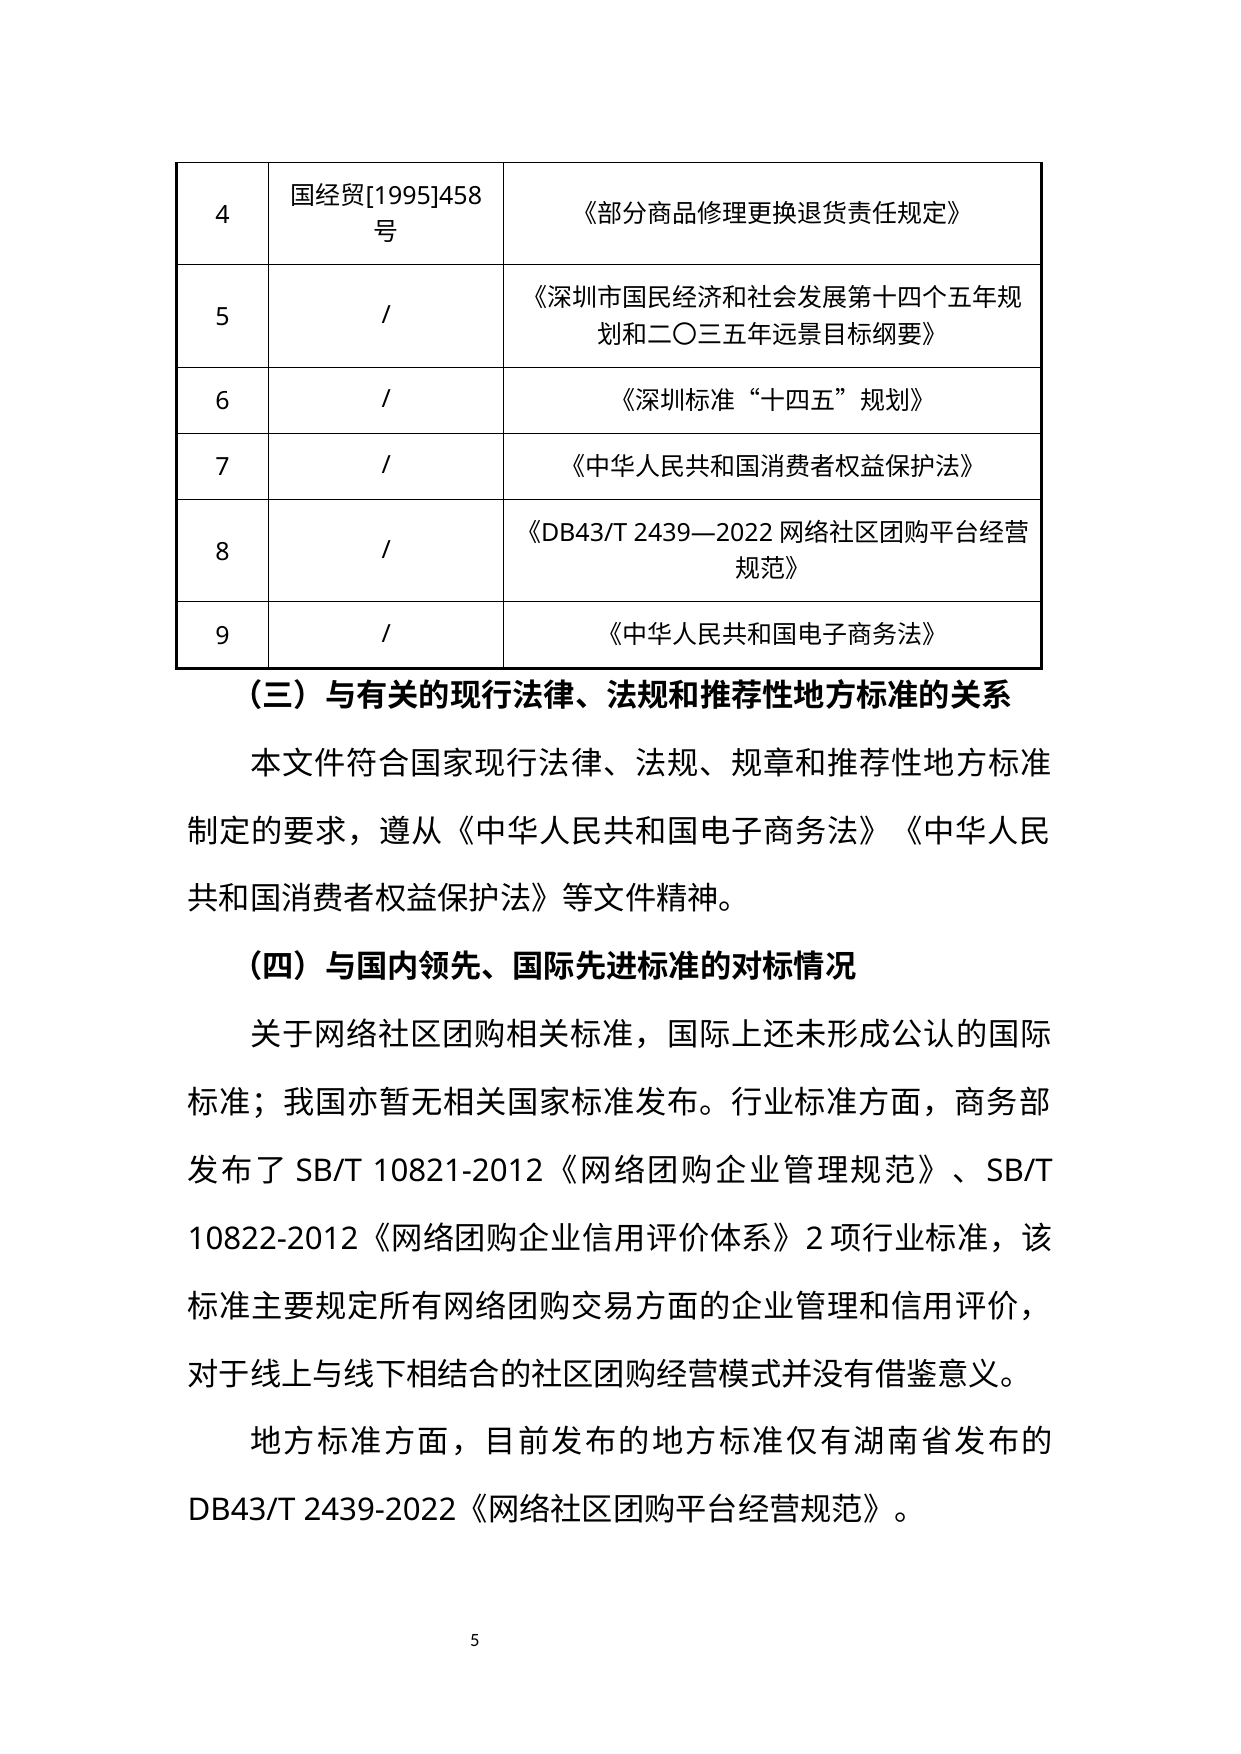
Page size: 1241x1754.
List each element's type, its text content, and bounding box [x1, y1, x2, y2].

table_cell 《中华人民共和国消费者权益保护法》 [504, 434, 1040, 499]
table_cell 国经贸[1995]458号 [269, 163, 503, 264]
table_cell 6 [178, 368, 268, 433]
table_cell 《DB43/T 2439—2022 网络社区团购平台经营规范》 [504, 500, 1040, 601]
list （四）与国内领先、国际先进标准的对标情况 [231, 941, 1053, 987]
table_cell 7 [178, 434, 268, 499]
list 本文件符合国家现行法律、法规、规章和推荐性地方标准制定的要求，遵从《中华人民共和国电子商务法》《中华人民共和国消费者权益保护法》等文件精神。 [187, 738, 1053, 919]
table_cell 9 [178, 602, 268, 667]
table_cell / [269, 368, 503, 433]
table_cell 《中华人民共和国电子商务法》 [504, 602, 1040, 667]
table_cell / [269, 500, 503, 601]
list 地方标准方面，目前发布的地方标准仅有湖南省发布的DB43/T 2439-2022《网络社区团购平台经营规范》。 [187, 1416, 1053, 1530]
table_cell / [269, 602, 503, 667]
table_cell / [269, 434, 503, 499]
list 关于网络社区团购相关标准，国际上还未形成公认的国际标准；我国亦暂无相关国家标准发布。行业标准方面，商务部发布了SB/T 10821-2012《网络团购企业管理规范》、SB/T 10822-2012《网络团购企业信用评价体系》2项行业标准，该标准主要规定所有网络团购交易方面的企业管理和信用评价，对于线上与线下相结合的社区团购经营模式并没有借鉴意义。 [187, 1009, 1053, 1394]
list （三）与有关的现行法律、法规和推荐性地方标准的关系 [231, 670, 1053, 715]
table_cell 4 [178, 163, 268, 264]
table_cell 5 [178, 265, 268, 367]
table_cell 8 [178, 500, 268, 601]
table_cell 《深圳市国民经济和社会发展第十四个五年规划和二〇三五年远景目标纲要》 [504, 265, 1040, 367]
table_cell 《深圳标准“十四五”规划》 [504, 368, 1040, 433]
table_cell / [269, 265, 503, 367]
table_cell 《部分商品修理更换退货责任规定》 [504, 163, 1040, 264]
